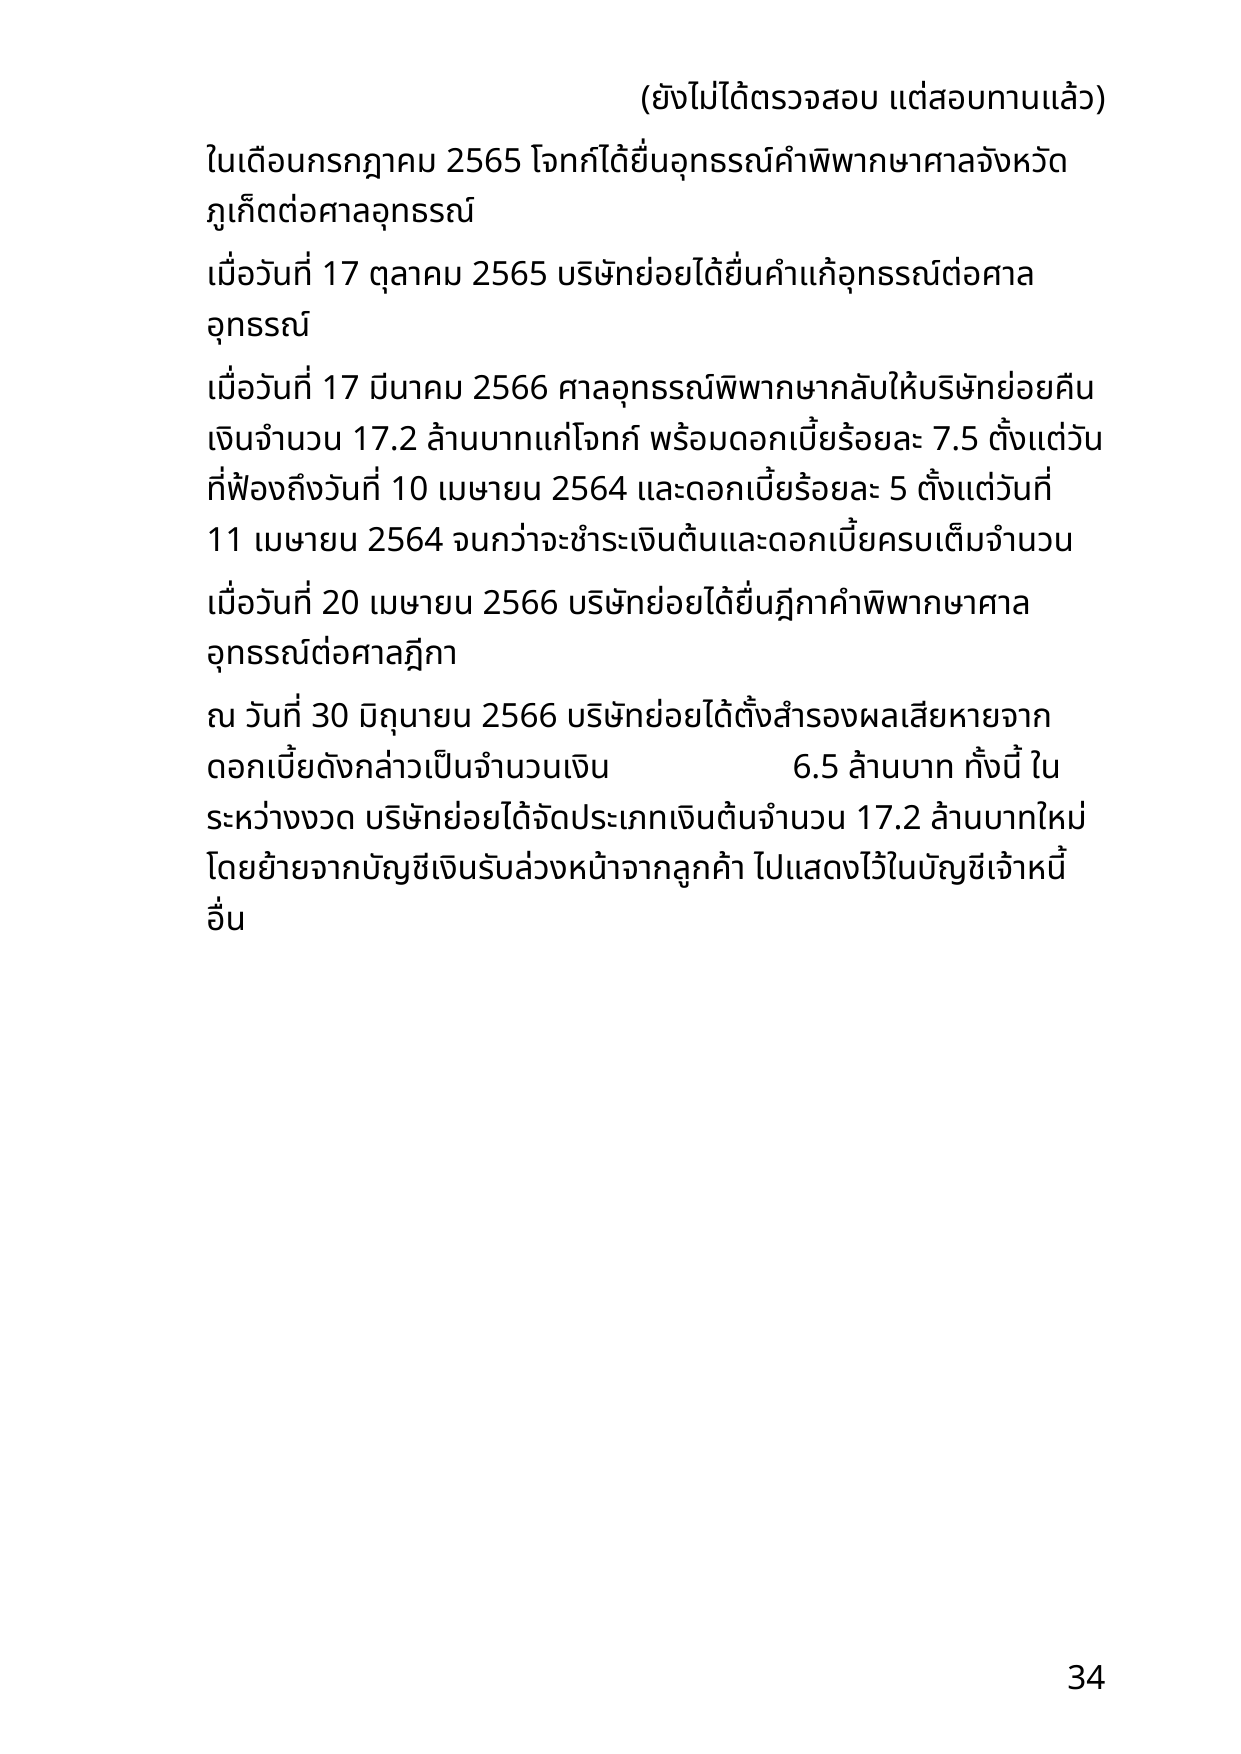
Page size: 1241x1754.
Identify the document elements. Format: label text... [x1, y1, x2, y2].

text เมื่อวันที่ 20 เมษายน 2566 บริษัทย่อยได้ยื่นฎีกาคำพิพากษาศาลอุทธรณ์ต่อศาลฎีกา [153, 579, 1105, 680]
text ณ วันที่ 30 มิถุนายน 2566 บริษัทย่อยได้ตั้งสำรองผลเสียหายจากดอกเบี้ยดังกล่าวเป็นจำนวนเงิน 6.5 ล้านบาท ทั้งนี้ ในระหว่างงวด บริษัทย่อยได้จัดประเภทเงินต้นจำนวน 17.2 ล้านบาทใหม่ โดยย้ายจากบัญชีเงินรับล่วงหน้าจากลูกค้า ไปแสดงไว้ในบัญชีเจ้าหนี้อื่น [153, 692, 1105, 945]
text เมื่อวันที่ 17 มีนาคม 2566 ศาลอุทธรณ์พิพากษากลับให้บริษัทย่อยคืนเงินจำนวน 17.2 ล้านบาทแก่โจทก์ พร้อมดอกเบี้ยร้อยละ 7.5 ตั้งแต่วันที่ฟ้องถึงวันที่ 10 เมษายน 2564 และดอกเบี้ยร้อยละ 5 ตั้งแต่วันที่ 11 เมษายน 2564 จนกว่าจะชำระเงินต้นและดอกเบี้ยครบเต็มจำนวน [153, 364, 1105, 566]
text ในเดือนกรกฎาคม 2565 โจทก์ได้ยื่นอุทธรณ์คำพิพากษาศาลจังหวัดภูเก็ตต่อศาลอุทธรณ์ [153, 137, 1105, 238]
text เมื่อวันที่ 17 ตุลาคม 2565 บริษัทย่อยได้ยื่นคำแก้อุทธรณ์ต่อศาลอุทธรณ์ [153, 250, 1105, 351]
